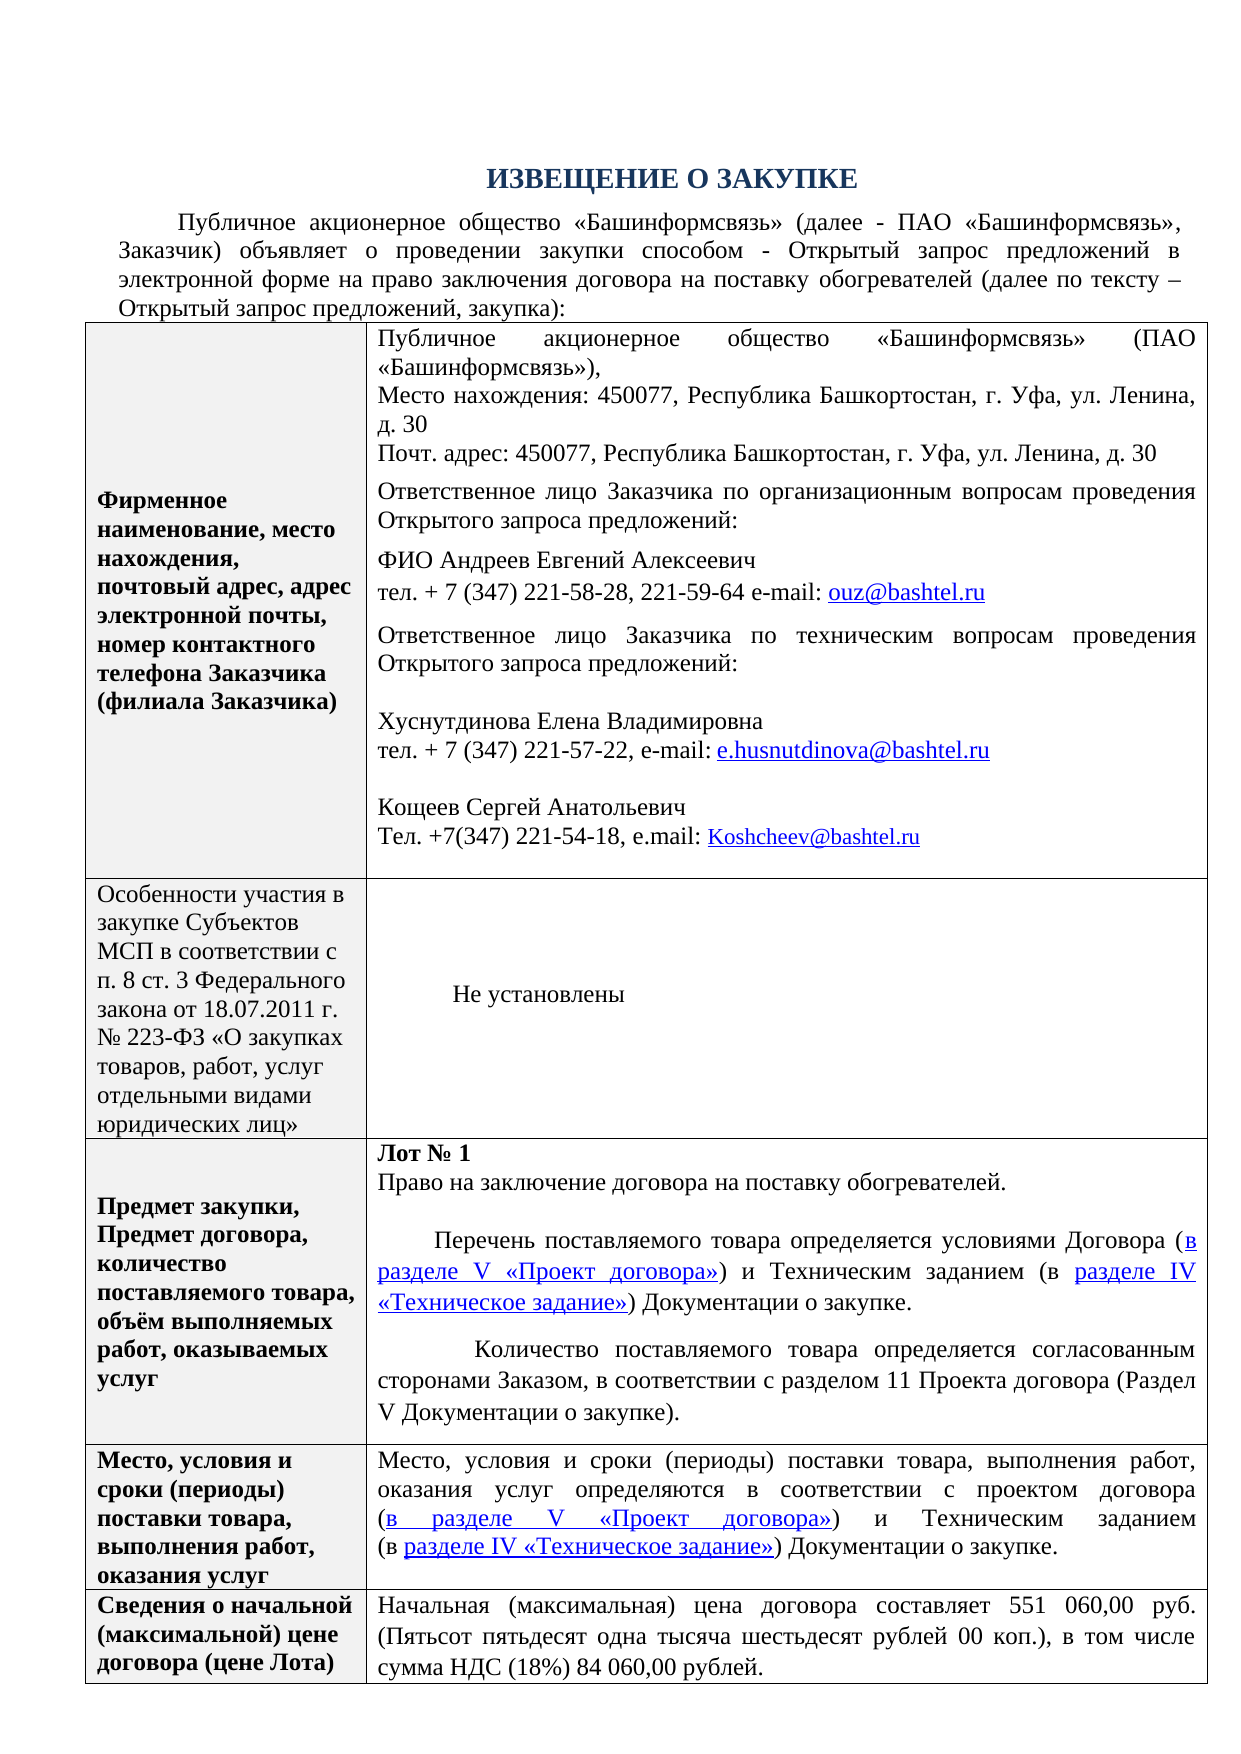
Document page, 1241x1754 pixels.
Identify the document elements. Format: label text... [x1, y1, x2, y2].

table_cell Не установлены [367, 879, 1207, 1137]
table_cell Место, условия и сроки (периоды) поставки товара, выполнения работ, оказания услуг [86, 1445, 366, 1589]
table_cell Особенности участия в закупке Субъектов МСП в соответствии с п. 8 ст. 3 Федерального закона от 18.07.2011 г. № 223-ФЗ «О закупках товаров, работ, услуг отдельными видами юридических лиц» [86, 879, 366, 1137]
text ИЗВЕЩЕНИЕ О ЗАКУПКЕ [163, 161, 1181, 195]
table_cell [367, 1590, 1207, 1683]
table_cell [86, 1590, 366, 1683]
table_cell Лот № 1 Право на заключение договора на поставку обогревателей. Перечень поставляемого товара определяется условиями Договора (в разделе V «Проект договора») и Техническим заданием (в разделе IV «Техническое задание») Документации о закупке. Количество поставляемого товара определяется согласованным сторонами Заказом, в соответствии с разделом 11 Проекта договора (Раздел V Документации о закупке). [367, 1139, 1207, 1444]
table_header Публичное акционерное общество «Башинформсвязь» (ПАО «Башинформсвязь»), Место нахождения: 450077, Республика Башкортостан, г. Уфа, ул. Ленина, д. 30 Почт. адрес: 450077, Республика Башкортостан, г. Уфа, ул. Ленина, д. 30 Ответственное лицо Заказчика по организационным вопросам проведения Открытого запроса предложений: ФИО Андреев Евгений Алексеевич тел. + 7 (347) 221-58-28, 221-59-64 e-mail: ouz@bashtel.ru Ответственное лицо Заказчика по техническим вопросам проведения Открытого запроса предложений: Хуснутдинова Елена Владимировна тел. + 7 (347) 221-57-22, e-mail: e.husnutdinova@bashtel.ru Кощеев Сергей Анатольевич Тел. +7(347) 221-54-18, e.mail: Koshcheev@bashtel.ru [367, 323, 1207, 878]
text Публичное акционерное общество «Башинформсвязь» (далее - ПАО «Башинформсвязь», Заказчик) объявляет о проведении закупки способом - Открытый запрос предложений в электронной форме на право заключения договора на поставку обогревателей (далее по тексту – Открытый запрос предложений, закупка): [118, 207, 1181, 322]
table_cell Предмет закупки, Предмет договора, количество поставляемого товара, объём выполняемых работ, оказываемых услуг [86, 1139, 366, 1444]
table_header Фирменное наименование, место нахождения, почтовый адрес, адрес электронной почты, номер контактного телефона Заказчика (филиала Заказчика) [86, 323, 366, 878]
table_cell Место, условия и сроки (периоды) поставки товара, выполнения работ, оказания услуг определяются в соответствии с проектом договора (в разделе V «Проект договора») и Техническим заданием (в разделе IV «Техническое задание») Документации о закупке. [367, 1445, 1207, 1589]
